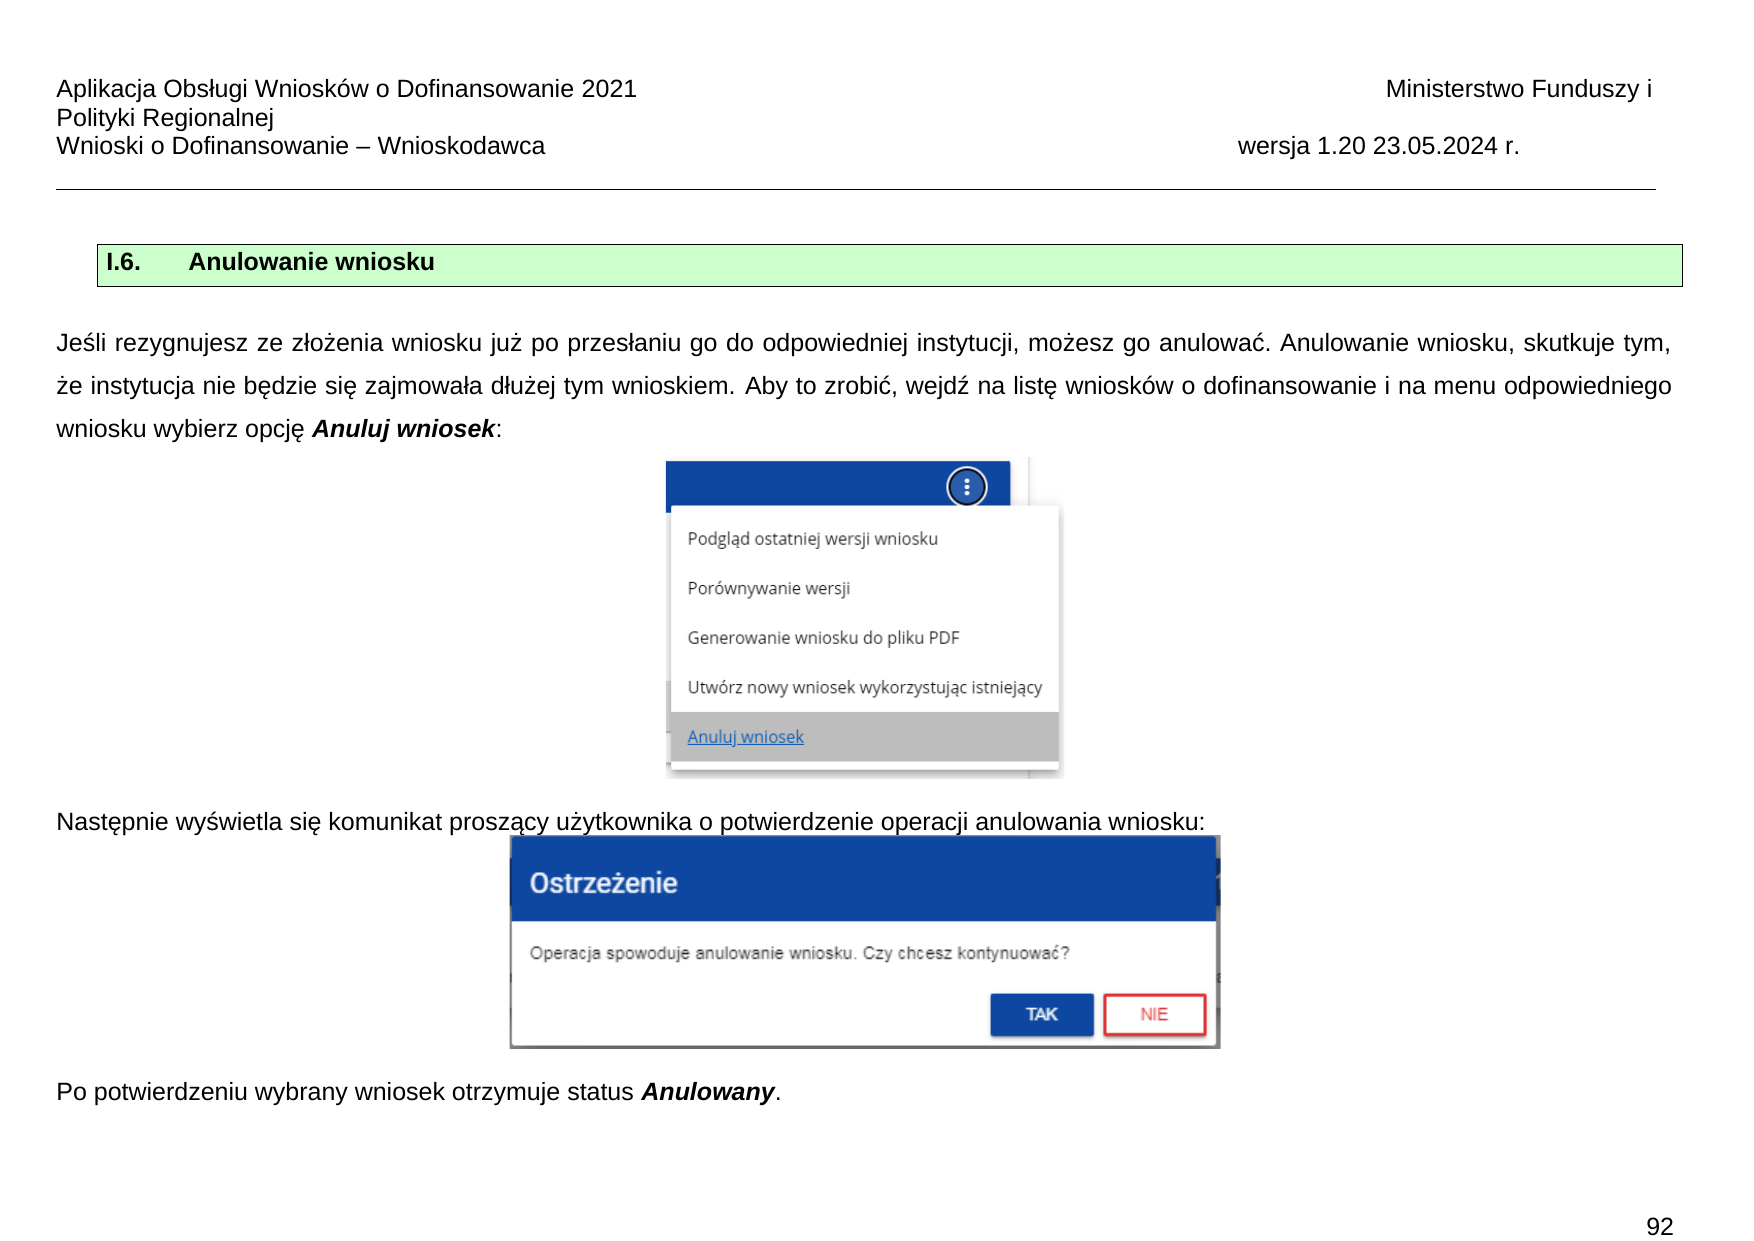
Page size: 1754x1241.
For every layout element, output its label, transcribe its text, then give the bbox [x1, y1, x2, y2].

text Jeśli rezygnujesz ze złożenia wniosku już po przesłaniu go do odpowiedniej instytucji, możesz go anulować. Anulowanie wniosku, skutkuje tym, że instytucja nie będzie się zajmowała dłużej tym wnioskiem. Aby to zrobić, wejdź na listę wniosków o dofinansowanie i na menu odpowiedniego wniosku wybierz opcję Anuluj wniosek: [56, 328, 1674, 443]
picture [509, 835, 1221, 1049]
text Następnie wyświetla się komunikat proszący użytkownika o potwierdzenie operacji anulowania wniosku: [56, 807, 1674, 836]
picture [665, 457, 1065, 779]
text Po potwierdzeniu wybrany wniosek otrzymuje status Anulowany. [56, 1077, 1674, 1106]
subtitle Anulowanie wniosku [98, 245, 1682, 286]
